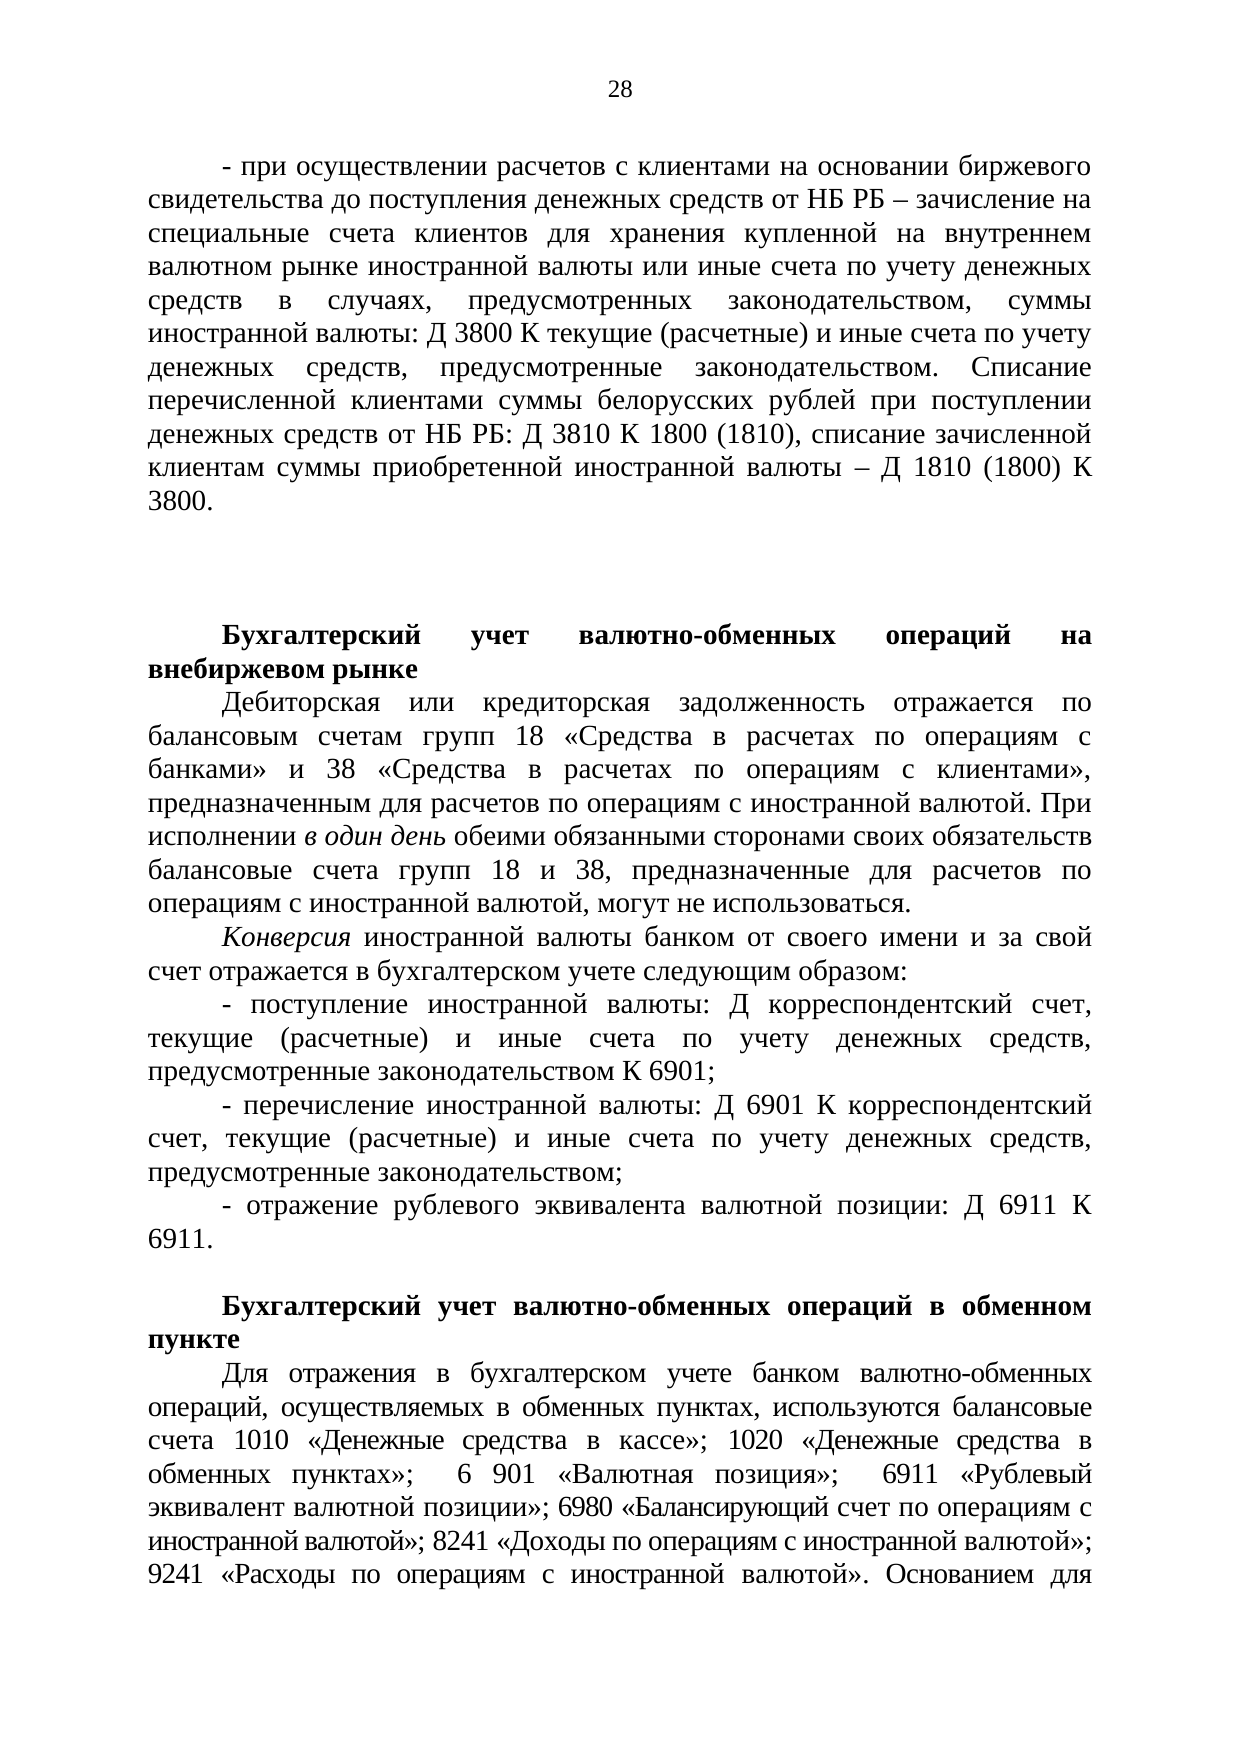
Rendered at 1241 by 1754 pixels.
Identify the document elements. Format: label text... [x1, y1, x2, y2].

text - поступление иностранной валюты: Д корреспондентский счет, текущие (расчетные) и иные счета по учету денежных средств, предусмотренные законодательством К 6901; [148, 986, 1092, 1087]
text - отражение рублевого эквивалента валютной позиции: Д 6911 К 6911. [148, 1187, 1092, 1254]
text Дебиторская или кредиторская задолженность отражается по балансовым счетам групп 18 «Средства в расчетах по операциям с банками» и 38 «Средства в расчетах по операциям с клиентами», предназначенным для расчетов по операциям с иностранной валютой. При исполнении в один день обеими обязанными сторонами своих обязательств балансовые счета групп 18 и 38, предназначенные для расчетов по операциям с иностранной валютой, могут не использоваться. [148, 684, 1092, 919]
text Бухгалтерский учет валютно-обменных операций на внебиржевом рынке [148, 617, 1092, 684]
text - перечисление иностранной валюты: Д 6901 К корреспондентский счет, текущие (расчетные) и иные счета по учету денежных средств, предусмотренные законодательством; [148, 1087, 1092, 1187]
text Бухгалтерский учет валютно-обменных операций в обменном пункте [148, 1288, 1092, 1355]
text - при осуществлении расчетов с клиентами на основании биржевого свидетельства до поступления денежных средств от НБ РБ – зачисление на специальные счета клиентов для хранения купленной на внутреннем валютном рынке иностранной валюты или иные счета по учету денежных средств в случаях, предусмотренных законодательством, суммы иностранной валюты: Д 3800 К текущие (расчетные) и иные счета по учету денежных средств, предусмотренные законодательством. Списание перечисленной клиентами суммы белорусских рублей при поступлении денежных средств от НБ РБ: Д 3810 К 1800 (1810), списание зачисленной клиентам суммы приобретенной иностранной валюты – Д 1810 (1800) К 3800. [148, 148, 1092, 517]
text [148, 1355, 1092, 1590]
text Конверсия иностранной валюты банком от своего имени и за свой счет отражается в бухгалтерском учете следующим образом: [148, 919, 1092, 986]
